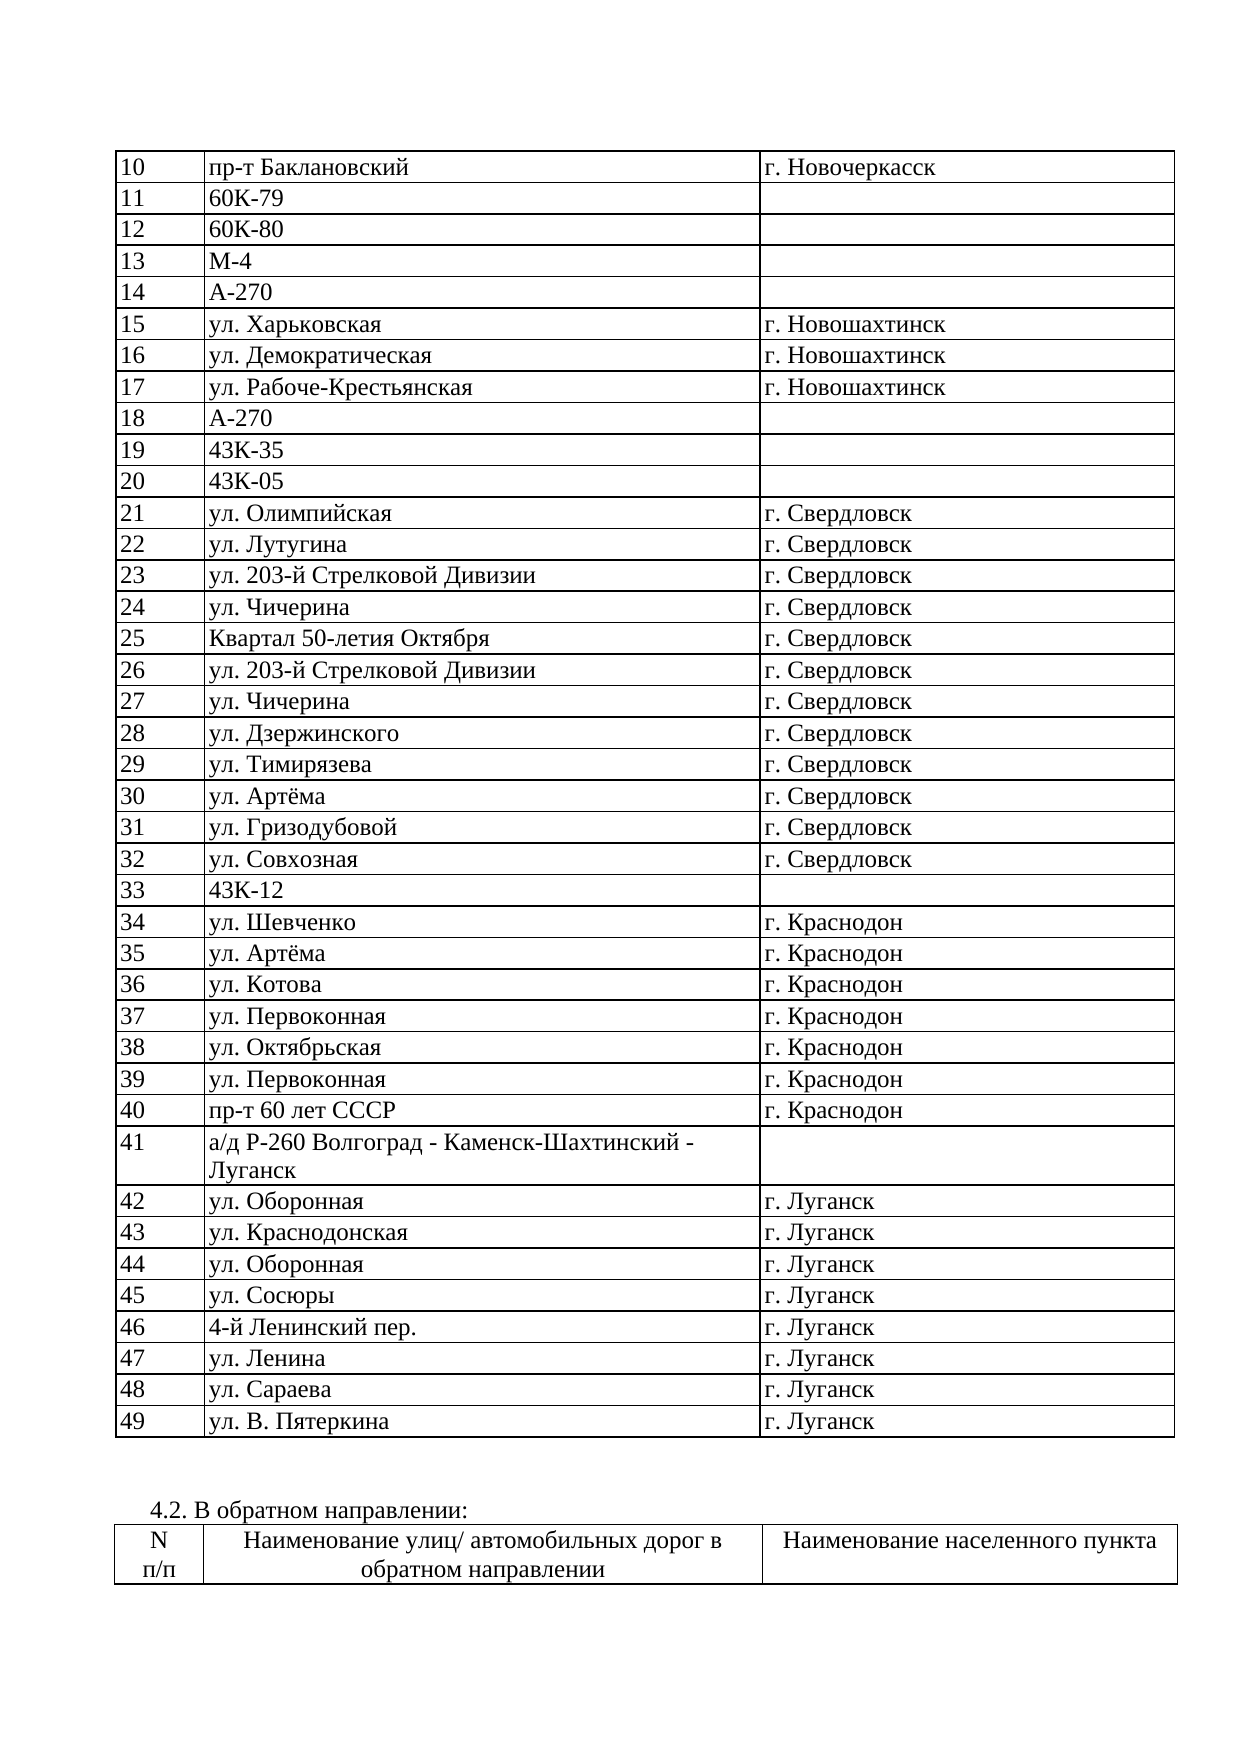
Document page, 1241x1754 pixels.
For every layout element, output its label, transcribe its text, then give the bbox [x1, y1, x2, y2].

table_cell ул. Чичерина [205, 686, 759, 716]
table_cell 17 [117, 372, 204, 402]
table_cell г. Луганск [761, 1280, 1174, 1310]
table_cell 39 [117, 1064, 204, 1094]
table_cell ул. Сараева [205, 1375, 759, 1404]
table_cell 34 [117, 907, 204, 936]
table_cell А-270 [205, 277, 759, 307]
table_cell 43К-12 [205, 875, 759, 905]
table_cell 27 [117, 686, 204, 716]
table_cell г. Краснодон [761, 1001, 1174, 1031]
table_cell г. Луганск [761, 1249, 1174, 1279]
table_cell ул. Сосюры [205, 1280, 759, 1310]
table_cell ул. Ленина [205, 1343, 759, 1373]
table_cell 43 [117, 1217, 204, 1247]
table_cell г. Луганск [761, 1312, 1174, 1342]
table_cell 42 [117, 1186, 204, 1216]
table_cell 60К-79 [205, 183, 759, 213]
table_cell ул. Оборонная [205, 1249, 759, 1279]
table_cell 30 [117, 781, 204, 811]
table_cell г. Свердловск [761, 812, 1174, 842]
table_cell г. Свердловск [761, 498, 1174, 527]
table_cell ул. Рабоче-Крестьянская [205, 372, 759, 402]
table_cell ул. Тимирязева [205, 749, 759, 779]
table_cell г. Краснодон [761, 1095, 1174, 1125]
table_header Наименование населенного пункта [763, 1525, 1177, 1583]
table_cell 60К-80 [205, 215, 759, 244]
table_cell 29 [117, 749, 204, 779]
table_cell М-4 [205, 246, 759, 276]
table_cell а/д Р-260 Волгоград - Каменск-Шахтинский - Луганск [205, 1127, 759, 1184]
table_cell 33 [117, 875, 204, 905]
table_cell г. Краснодон [761, 1064, 1174, 1094]
table_cell ул. 203-й Стрелковой Дивизии [205, 655, 759, 685]
table_cell 24 [117, 592, 204, 622]
table_cell 43К-05 [205, 466, 759, 496]
table_cell 36 [117, 970, 204, 999]
table_cell ул. Гризодубовой [205, 812, 759, 842]
table_cell 23 [117, 561, 204, 590]
table_cell 14 [117, 277, 204, 307]
table_cell 43К-35 [205, 435, 759, 464]
table_cell г. Краснодон [761, 938, 1174, 968]
table_cell г. Луганск [761, 1406, 1174, 1436]
table_cell 41 [117, 1127, 204, 1184]
table_cell 32 [117, 844, 204, 873]
table_header Наименование улиц/ автомобильных дорог в обратном направлении [204, 1525, 762, 1583]
table_cell ул. Харьковская [205, 309, 759, 339]
table_cell г. Свердловск [761, 561, 1174, 590]
table_cell г. Новошахтинск [761, 340, 1174, 370]
table_cell ул. Олимпийская [205, 498, 759, 527]
table_cell ул. Первоконная [205, 1064, 759, 1094]
table_cell 12 [117, 215, 204, 244]
table_cell 16 [117, 340, 204, 370]
table_cell г. Свердловск [761, 655, 1174, 685]
table_cell г. Свердловск [761, 686, 1174, 716]
text 4.2. В обратном направлении: [150, 1495, 1090, 1524]
table_cell ул. Шевченко [205, 907, 759, 936]
table_cell ул. Демократическая [205, 340, 759, 370]
table_cell г. Новошахтинск [761, 372, 1174, 402]
table_cell [761, 435, 1174, 464]
table_cell 48 [117, 1375, 204, 1404]
table_cell [761, 183, 1174, 213]
table_cell ул. Артёма [205, 938, 759, 968]
table_cell г. Новочеркасск [761, 152, 1174, 181]
table_cell [761, 403, 1174, 433]
table_cell [761, 215, 1174, 244]
table_cell 26 [117, 655, 204, 685]
table_cell ул. Оборонная [205, 1186, 759, 1216]
table_cell пр-т 60 лет СССР [205, 1095, 759, 1125]
table_cell 18 [117, 403, 204, 433]
table_cell 44 [117, 1249, 204, 1279]
table_cell 49 [117, 1406, 204, 1436]
table_cell 31 [117, 812, 204, 842]
table_cell 37 [117, 1001, 204, 1031]
table_cell [761, 277, 1174, 307]
table_cell 22 [117, 529, 204, 559]
table_cell А-270 [205, 403, 759, 433]
table_cell 40 [117, 1095, 204, 1125]
table_cell г. Свердловск [761, 718, 1174, 748]
table_cell 11 [117, 183, 204, 213]
table_cell 46 [117, 1312, 204, 1342]
table_cell 20 [117, 466, 204, 496]
table_cell ул. Дзержинского [205, 718, 759, 748]
table_cell 38 [117, 1032, 204, 1062]
table_cell ул. Октябрьская [205, 1032, 759, 1062]
table_cell г. Луганск [761, 1375, 1174, 1404]
table_cell 19 [117, 435, 204, 464]
table_cell 15 [117, 309, 204, 339]
table_cell ул. Артёма [205, 781, 759, 811]
table_cell 13 [117, 246, 204, 276]
table_cell ул. Котова [205, 970, 759, 999]
table_cell [761, 875, 1174, 905]
table_cell 4-й Ленинский пер. [205, 1312, 759, 1342]
table_cell г. Новошахтинск [761, 309, 1174, 339]
table_cell г. Свердловск [761, 781, 1174, 811]
table_cell г. Краснодон [761, 1032, 1174, 1062]
table_cell 35 [117, 938, 204, 968]
table_cell ул. Краснодонская [205, 1217, 759, 1247]
table_cell г. Свердловск [761, 592, 1174, 622]
table_cell пр-т Баклановский [205, 152, 759, 181]
table_cell г. Свердловск [761, 749, 1174, 779]
table_cell г. Краснодон [761, 970, 1174, 999]
table_header N п/п [115, 1525, 203, 1583]
table_cell [761, 246, 1174, 276]
table_cell ул. 203-й Стрелковой Дивизии [205, 561, 759, 590]
table_cell 28 [117, 718, 204, 748]
table_cell 47 [117, 1343, 204, 1373]
table_cell ул. Первоконная [205, 1001, 759, 1031]
table_cell 21 [117, 498, 204, 527]
table_cell Квартал 50-летия Октября [205, 623, 759, 653]
table_cell ул. Чичерина [205, 592, 759, 622]
table_cell 10 [117, 152, 204, 181]
table_cell г. Свердловск [761, 623, 1174, 653]
table_cell г. Луганск [761, 1186, 1174, 1216]
table_cell г. Луганск [761, 1217, 1174, 1247]
table_cell [761, 1127, 1174, 1184]
table_cell [761, 466, 1174, 496]
table_cell ул. Совхозная [205, 844, 759, 873]
table_cell 25 [117, 623, 204, 653]
table_cell г. Краснодон [761, 907, 1174, 936]
table_cell г. Свердловск [761, 529, 1174, 559]
table_cell г. Свердловск [761, 844, 1174, 873]
table_cell 45 [117, 1280, 204, 1310]
table_cell ул. Лутугина [205, 529, 759, 559]
table_cell г. Луганск [761, 1343, 1174, 1373]
table_cell ул. В. Пятеркина [205, 1406, 759, 1436]
